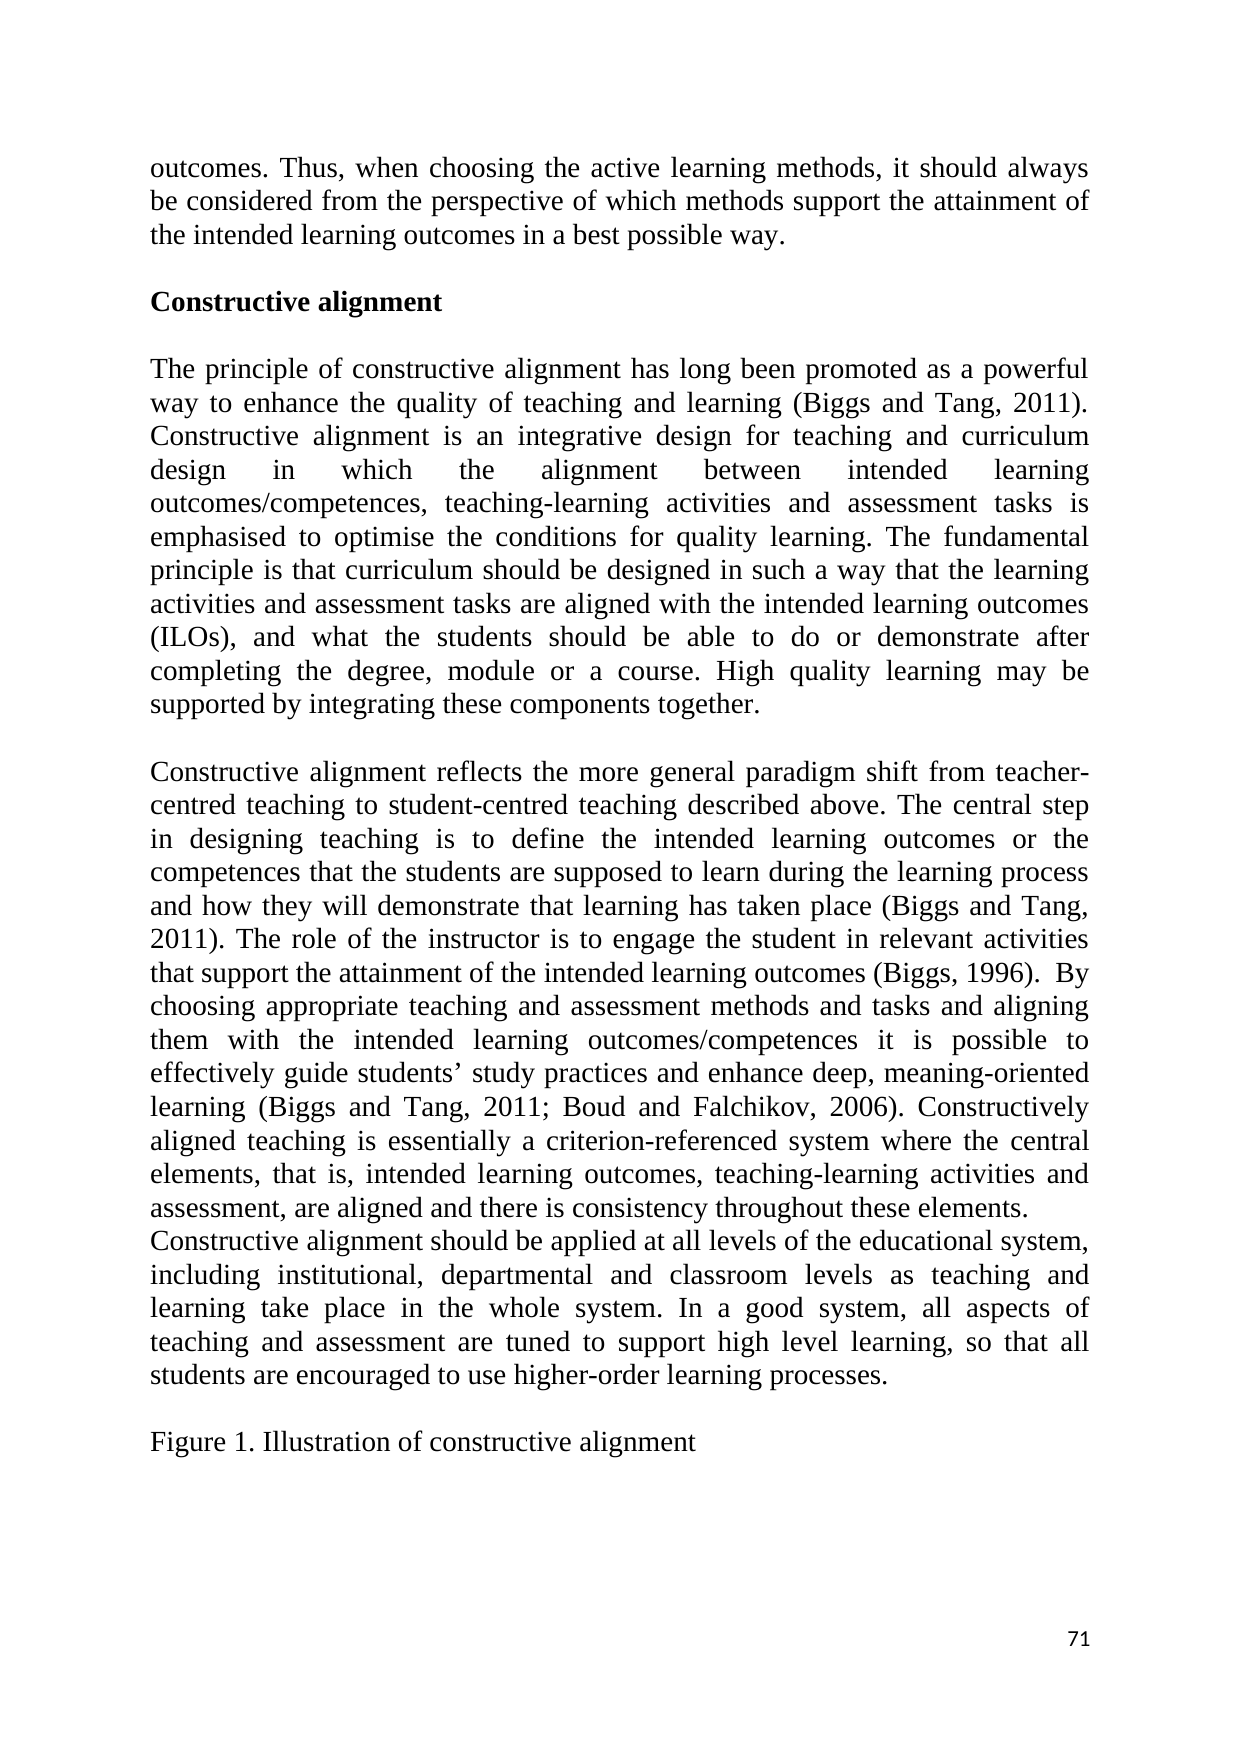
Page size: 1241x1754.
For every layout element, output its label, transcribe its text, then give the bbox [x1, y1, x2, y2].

text Constructive alignment should be applied at all levels of the educational system, including institutional, departmental and classroom levels as teaching and learning take place in the whole system. In a good system, all aspects of teaching and assessment are tuned to support high level learning, so that all students are encouraged to use higher-order learning processes. [150, 1223, 1090, 1391]
text Constructive alignment [150, 284, 1090, 318]
text Figure 1. Illustration of constructive alignment [150, 1424, 1090, 1458]
text Constructive alignment reflects the more general paradigm shift from teacher-centred teaching to student-centred teaching described above. The central step in designing teaching is to define the intended learning outcomes or the competences that the students are supposed to learn during the learning process and how they will demonstrate that learning has taken place (Biggs and Tang, 2011). The role of the instructor is to engage the student in relevant activities that support the attainment of the intended learning outcomes (Biggs, 1996). By choosing appropriate teaching and assessment methods and tasks and aligning them with the intended learning outcomes/competences it is possible to effectively guide students’ study practices and enhance deep, meaning-oriented learning (Biggs and Tang, 2011; Boud and Falchikov, 2006). Constructively aligned teaching is essentially a criterion-referenced system where the central elements, that is, intended learning outcomes, teaching-learning activities and assessment, are aligned and there is consistency throughout these elements. [150, 754, 1090, 1223]
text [150, 150, 1090, 251]
text The principle of constructive alignment has long been promoted as a powerful way to enhance the quality of teaching and learning (Biggs and Tang, 2011). Constructive alignment is an integrative design for teaching and curriculum design in which the alignment between intended learning outcomes/competences, teaching-learning activities and assessment tasks is emphasised to optimise the conditions for quality learning. The fundamental principle is that curriculum should be designed in such a way that the learning activities and assessment tasks are aligned with the intended learning outcomes (ILOs), and what the students should be able to do or demonstrate after completing the degree, module or a course. High quality learning may be supported by integrating these components together. [150, 351, 1090, 720]
